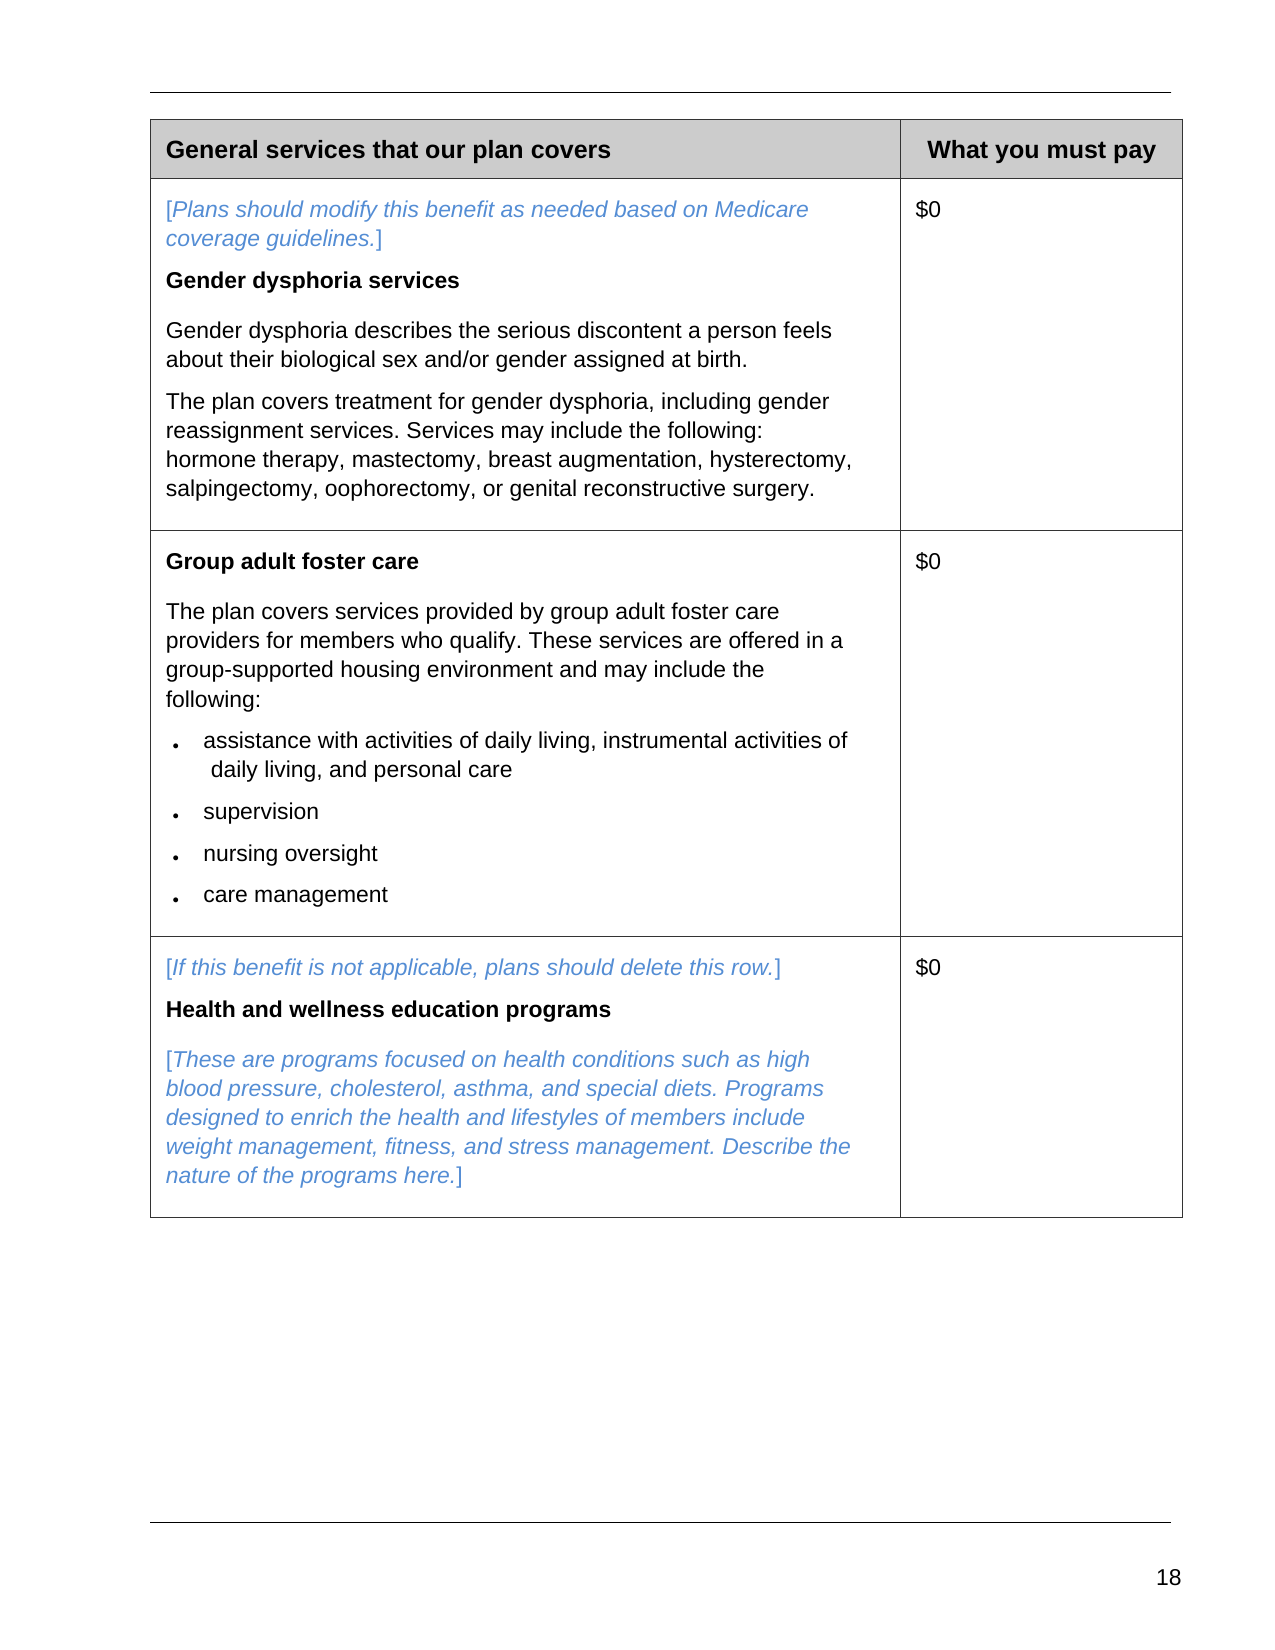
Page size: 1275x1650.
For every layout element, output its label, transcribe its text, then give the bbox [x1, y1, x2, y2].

table_cell [If this benefit is not applicable, plans should delete this row.] Health and wellness education programs [These are programs focused on health conditions such as high blood pressure, cholesterol, asthma, and special diets. Programs designed to enrich the health and lifestyles of members include weight management, fitness, and stress management. Describe the nature of the programs here.] [151, 937, 900, 1217]
table_cell $0 [901, 531, 1182, 936]
table_cell $0 [901, 179, 1182, 530]
table_header What you must pay [901, 120, 1182, 178]
table_cell Group adult foster care The plan covers services provided by group adult foster care providers for members who qualify. These services are offered in a group-supported housing environment and may include the following: assistance with activities of daily living, instrumental activities of daily living, and personal care supervision nursing oversight care management [151, 531, 900, 936]
table_header General services that our plan covers [151, 120, 900, 178]
table_cell [Plans should modify this benefit as needed based on Medicare coverage guidelines.] Gender dysphoria services Gender dysphoria describes the serious discontent a person feels about their biological sex and/or gender assigned at birth. The plan covers treatment for gender dysphoria, including gender reassignment services. Services may include the following: hormone therapy, mastectomy, breast augmentation, hysterectomy, salpingectomy, oophorectomy, or genital reconstructive surgery. [151, 179, 900, 530]
table_cell $0 [901, 937, 1182, 1217]
